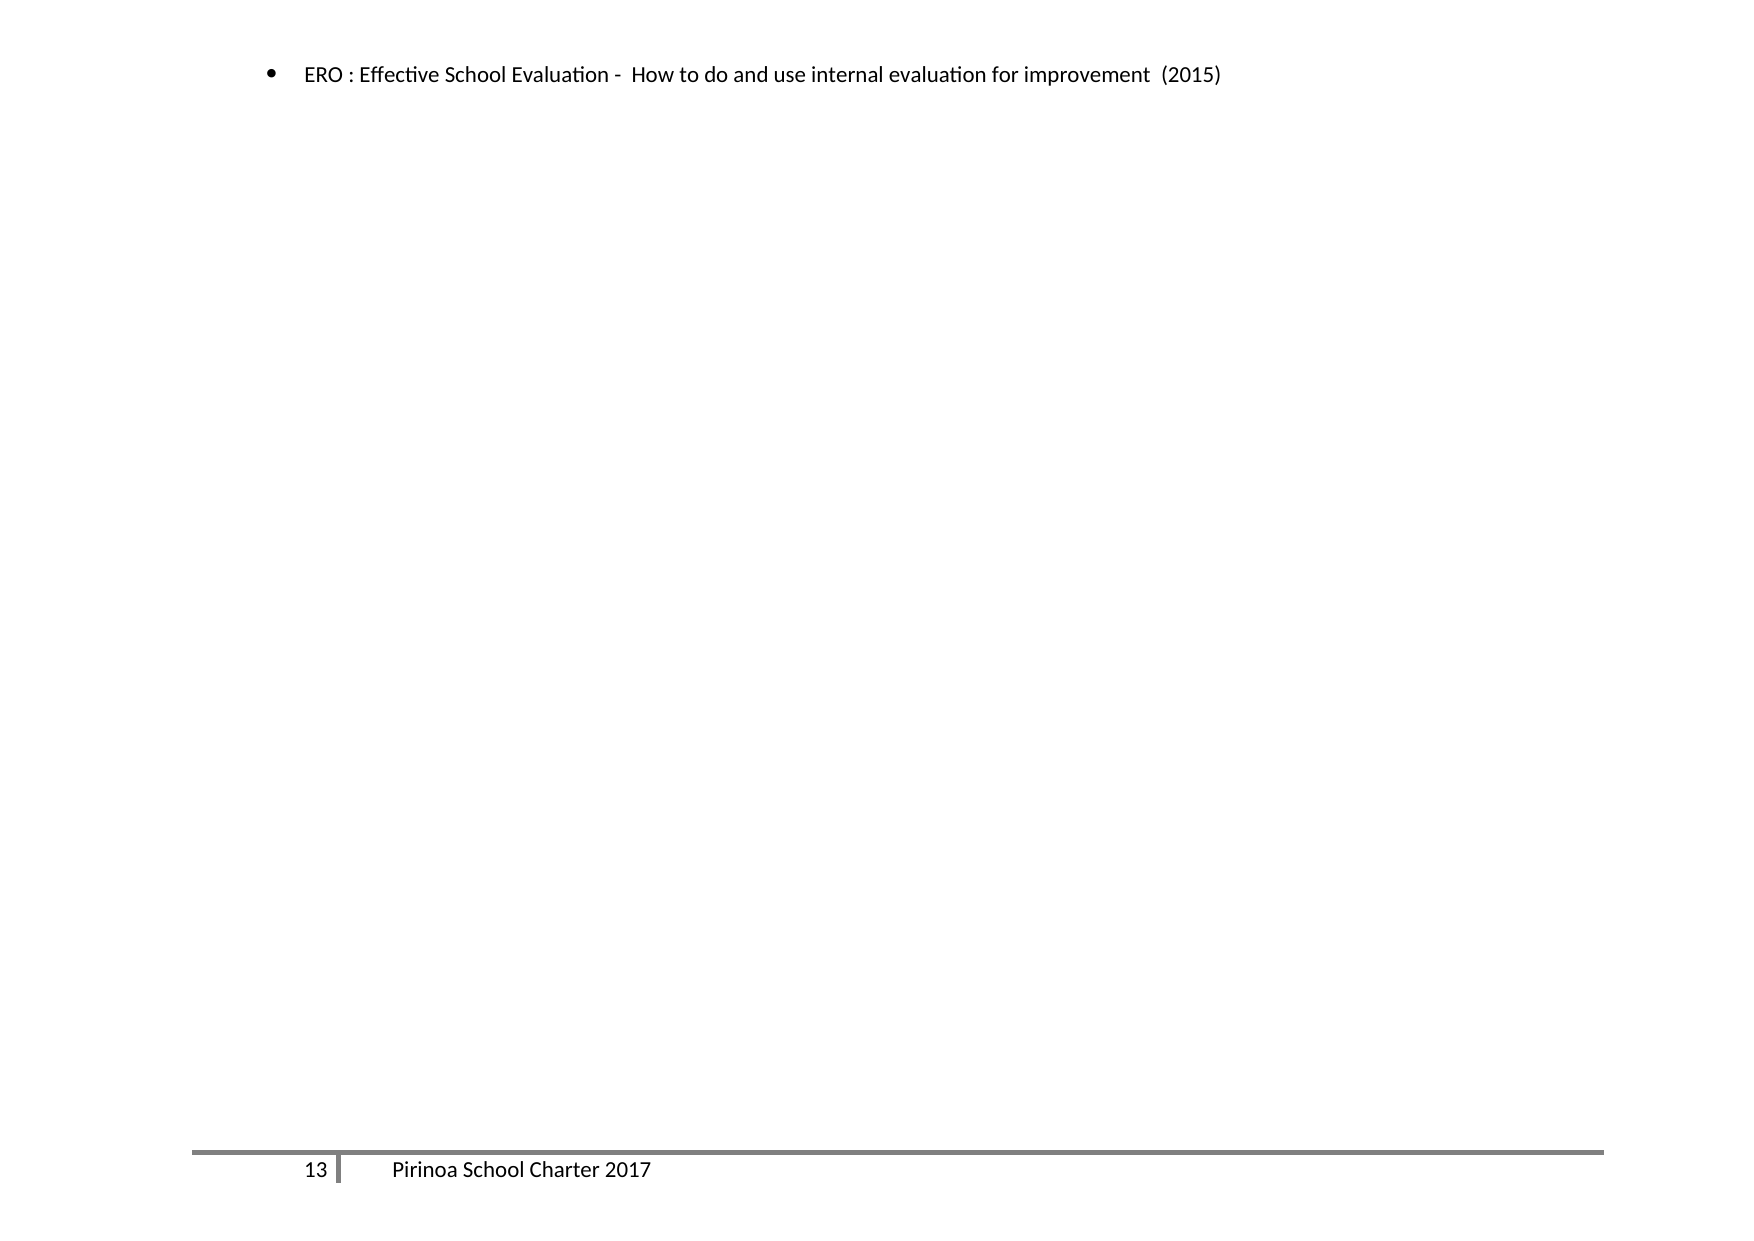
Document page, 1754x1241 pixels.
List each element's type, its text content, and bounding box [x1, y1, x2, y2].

list ERO : Effective School Evaluation - How to do and use internal evaluation for improvement (2015) [267, 61, 1604, 88]
